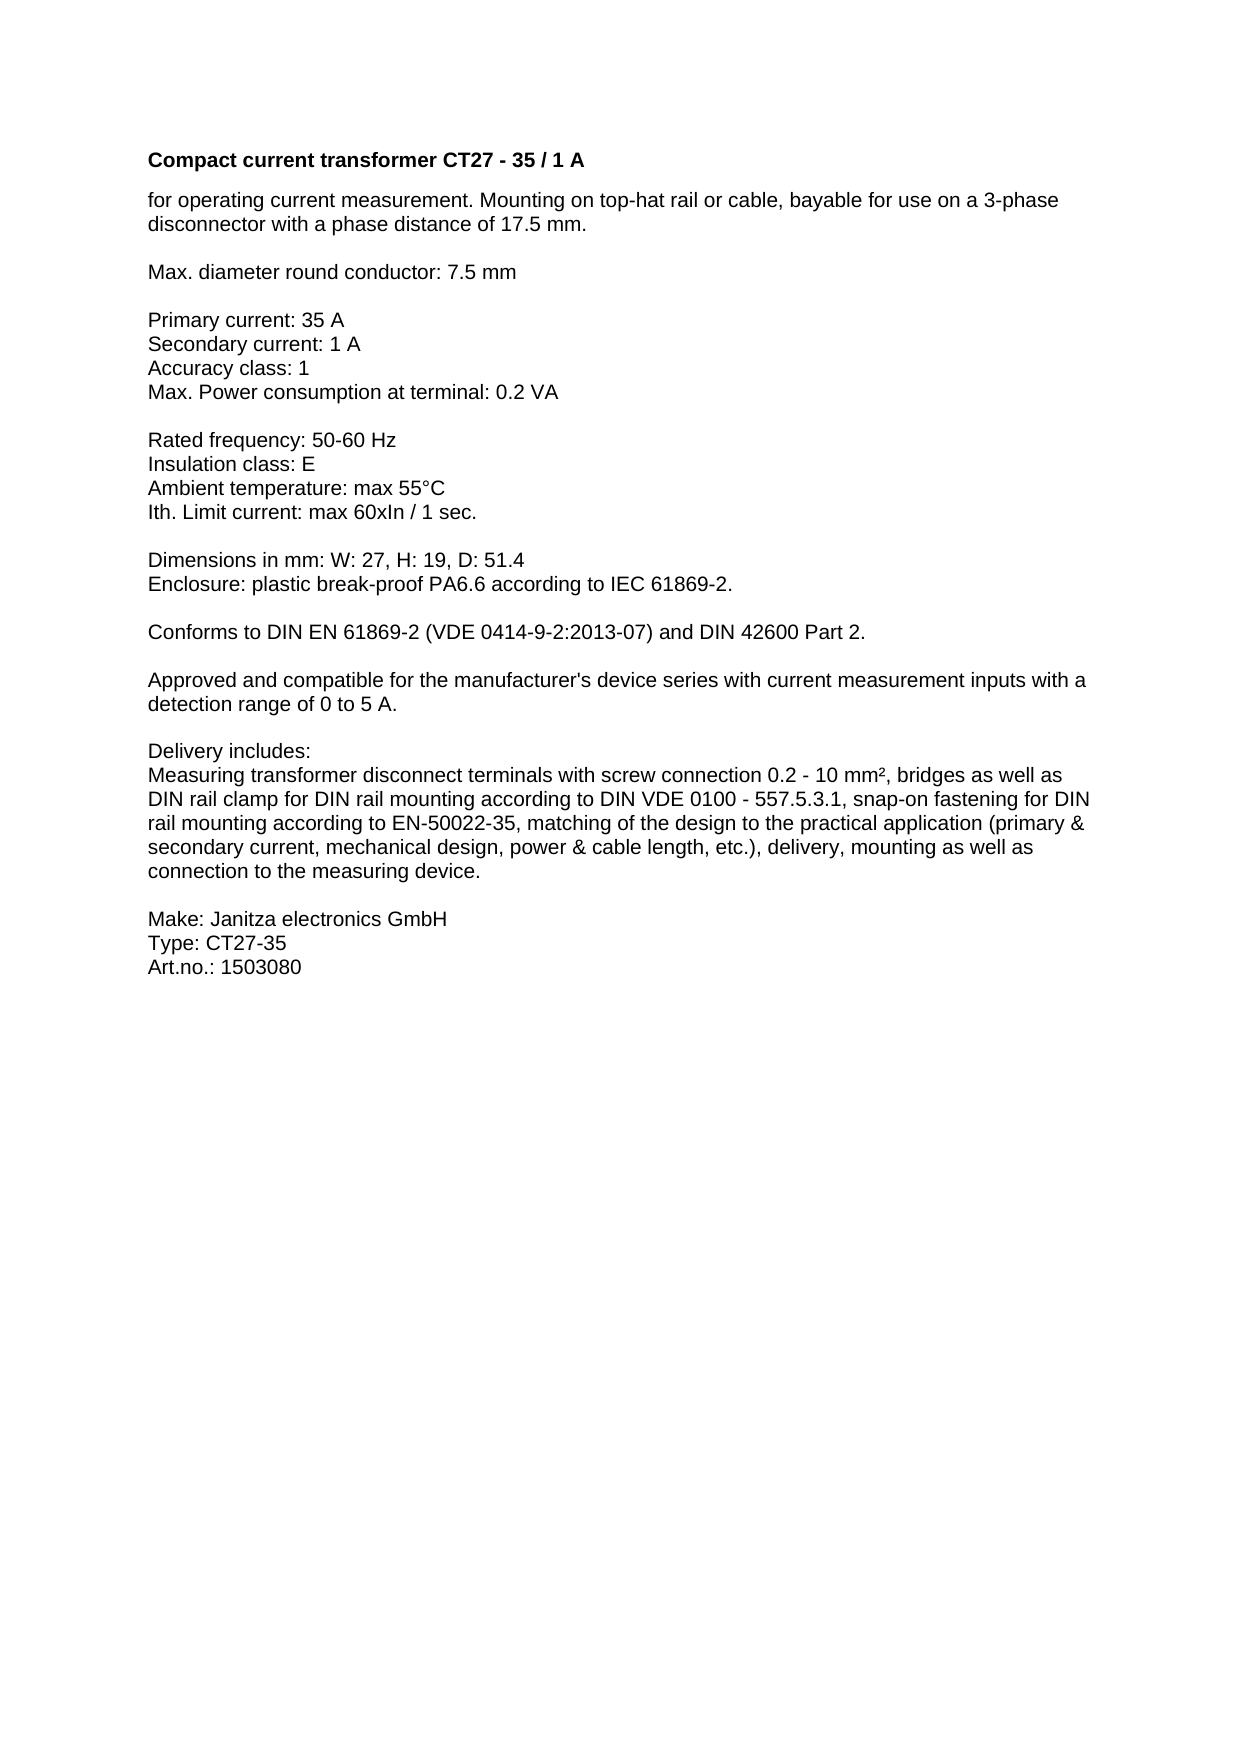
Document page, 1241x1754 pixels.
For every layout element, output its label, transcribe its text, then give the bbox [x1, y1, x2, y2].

text Ambient temperature: max 55°C [148, 476, 1093, 500]
text Max. diameter round conductor: 7.5 mm [148, 260, 1093, 284]
text Primary current: 35 A [148, 308, 1093, 332]
text Measuring transformer disconnect terminals with screw connection 0.2 - 10 mm², bridges as well as DIN rail clamp for DIN rail mounting according to DIN VDE 0100 - 557.5.3.1, snap-on fastening for DIN rail mounting according to EN-50022-35, matching of the design to the practical application (primary & secondary current, mechanical design, power & cable length, etc.), delivery, mounting as well as connection to the measuring device. [148, 763, 1093, 883]
text Conforms to DIN EN 61869-2 (VDE 0414-9-2:2013-07) and DIN 42600 Part 2. [148, 619, 1093, 643]
text Approved and compatible for the manufacturer's device series with current measurement inputs with a detection range of 0 to 5 A. [148, 667, 1093, 715]
text for operating current measurement. Mounting on top-hat rail or cable, bayable for use on a 3-phase disconnector with a phase distance of 17.5 mm. [148, 188, 1093, 236]
text Art.no.: 1503080 [148, 955, 1093, 979]
text Ith. Limit current: max 60xIn / 1 sec. [148, 500, 1093, 524]
text Rated frequency: 50-60 Hz [148, 428, 1093, 452]
text Secondary current: 1 A [148, 332, 1093, 356]
text Enclosure: plastic break-proof PA6.6 according to IEC 61869-2. [148, 572, 1093, 596]
text Make: Janitza electronics GmbH [148, 907, 1093, 931]
text Delivery includes: [148, 739, 1093, 763]
text Type: CT27-35 [148, 931, 1093, 955]
text Dimensions in mm: W: 27, H: 19, D: 51.4 [148, 548, 1093, 572]
text Accuracy class: 1 [148, 356, 1093, 380]
text Compact current transformer CT27 - 35 / 1 A [148, 148, 1093, 172]
text Insulation class: E [148, 452, 1093, 476]
text Max. Power consumption at terminal: 0.2 VA [148, 380, 1093, 404]
